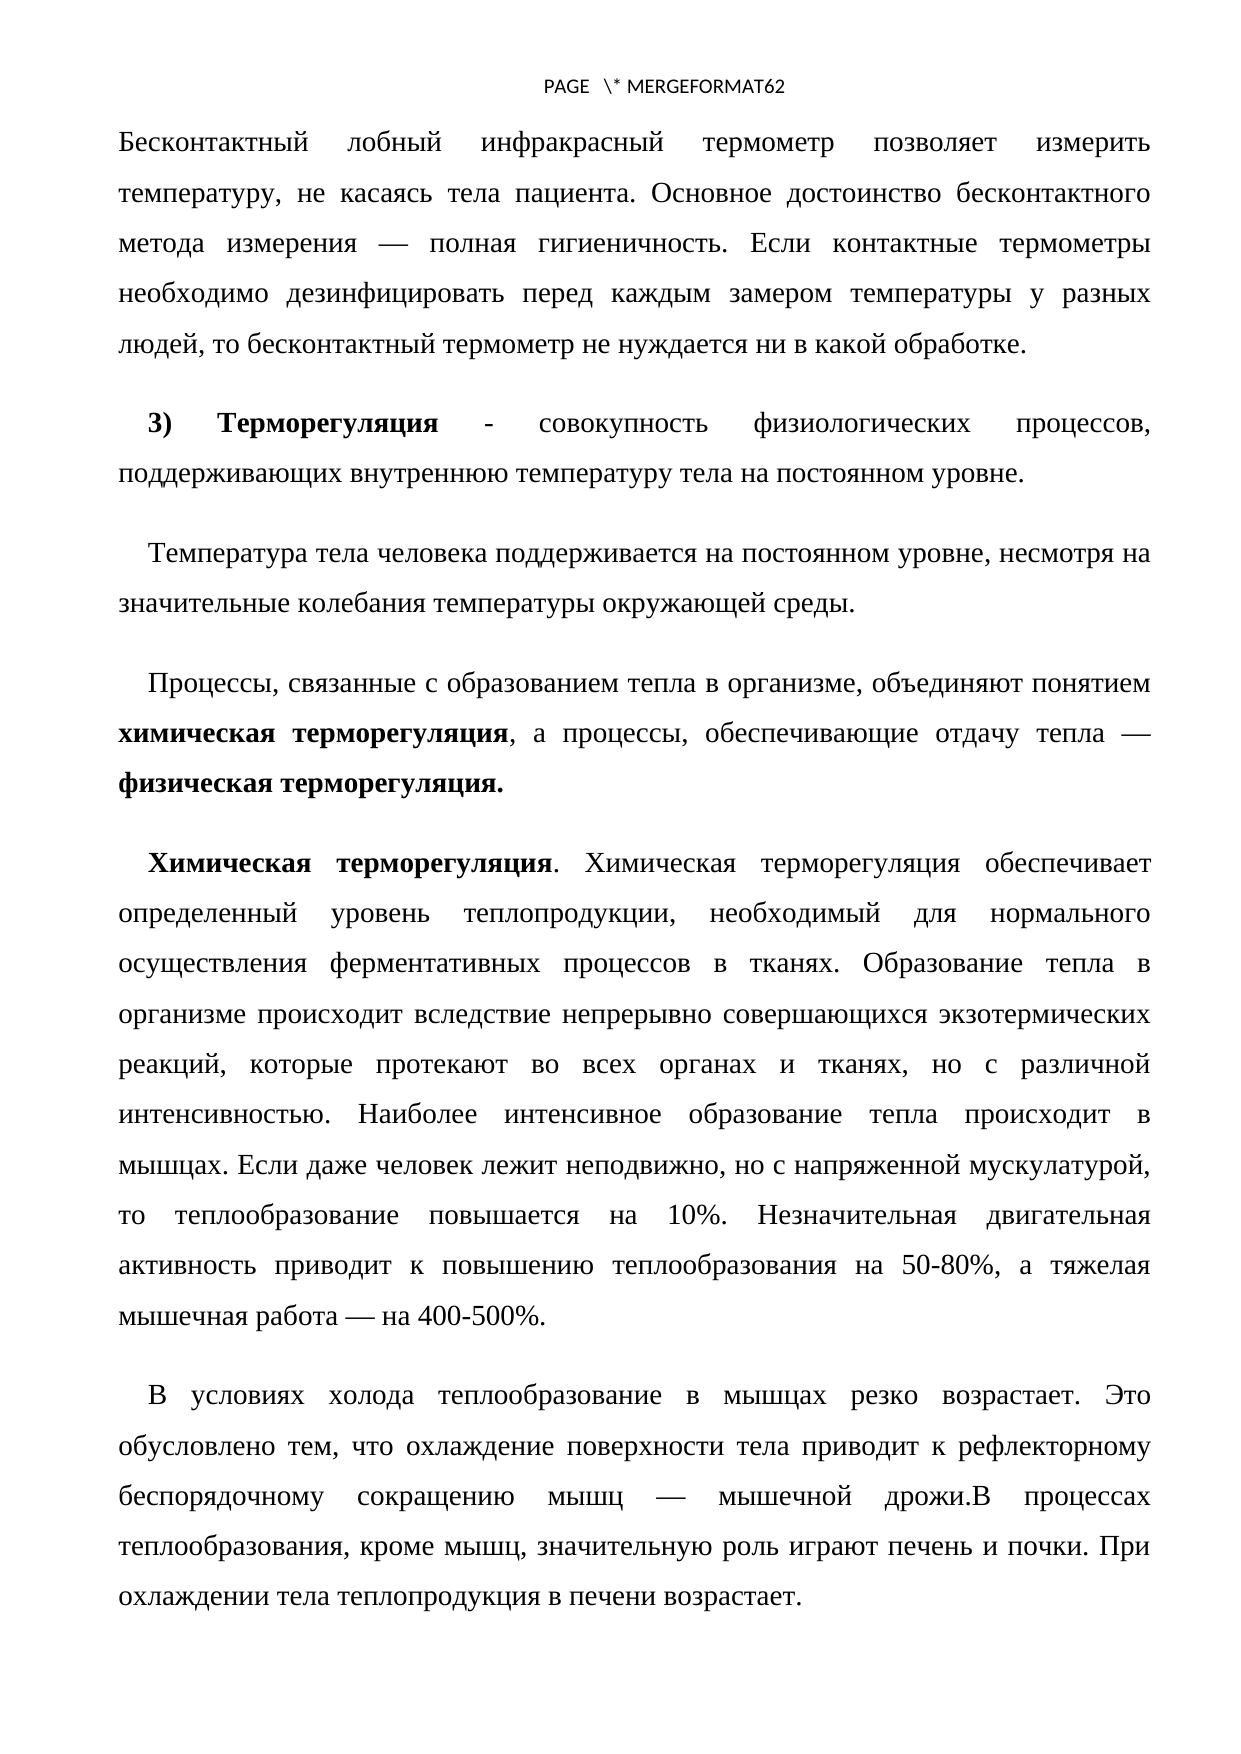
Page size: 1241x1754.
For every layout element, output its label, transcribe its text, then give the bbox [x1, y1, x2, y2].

text Температура тела человека поддерживается на постоянном уровне, несмотря на значительные колебания температуры окружающей среды. [118, 535, 1152, 619]
text 3) Терморегуляция - совокупность физиологических процессов, поддерживающих внутреннюю температуру тела на постоянном уровне. [118, 405, 1152, 489]
text В условиях холода теплообразование в мышцах резко возрастает. Это обусловлено тем, что охлаждение поверхности тела приводит к рефлекторному беспорядочному сокращению мышц — мышечной дрожи.В процессах теплообразования, кроме мышц, значительную роль играют печень и почки. При охлаждении тела теплопродукция в печени возрастает. [118, 1377, 1152, 1612]
text Химическая терморегуляция. Химическая терморегуляция обеспечивает определенный уровень теплопродукции, необходимый для нормального осуществления ферментативных процессов в тканях. Образование тепла в организме происходит вследствие непрерывно совершающихся экзотермических реакций, которые протекают во всех органах и тканях, но с различной интенсивностью. Наиболее интенсивное образование тепла происходит в мышцах. Если даже человек лежит неподвижно, но с напряженной мускулатурой, то теплообразование повышается на 10%. Незначительная двигательная активность приводит к повышению теплообразования на 50-80%, а тяжелая мышечная работа — на 400-500%. [118, 845, 1152, 1331]
text Процессы, связанные с образованием тепла в организме, объединяют понятием химическая терморегуляция, а процессы, обеспечивающие отдачу тепла — физическая терморегуляция. [118, 665, 1152, 799]
text Бесконтактный лобный инфракрасный термометр позволяет измерить температуру, не касаясь тела пациента. Основное достоинство бесконтактного метода измерения — полная гигиеничность. Если контактные термометры необходимо дезинфицировать перед каждым замером температуры у разных людей, то бесконтактный термометр не нуждается ни в какой обработке. [118, 124, 1152, 359]
